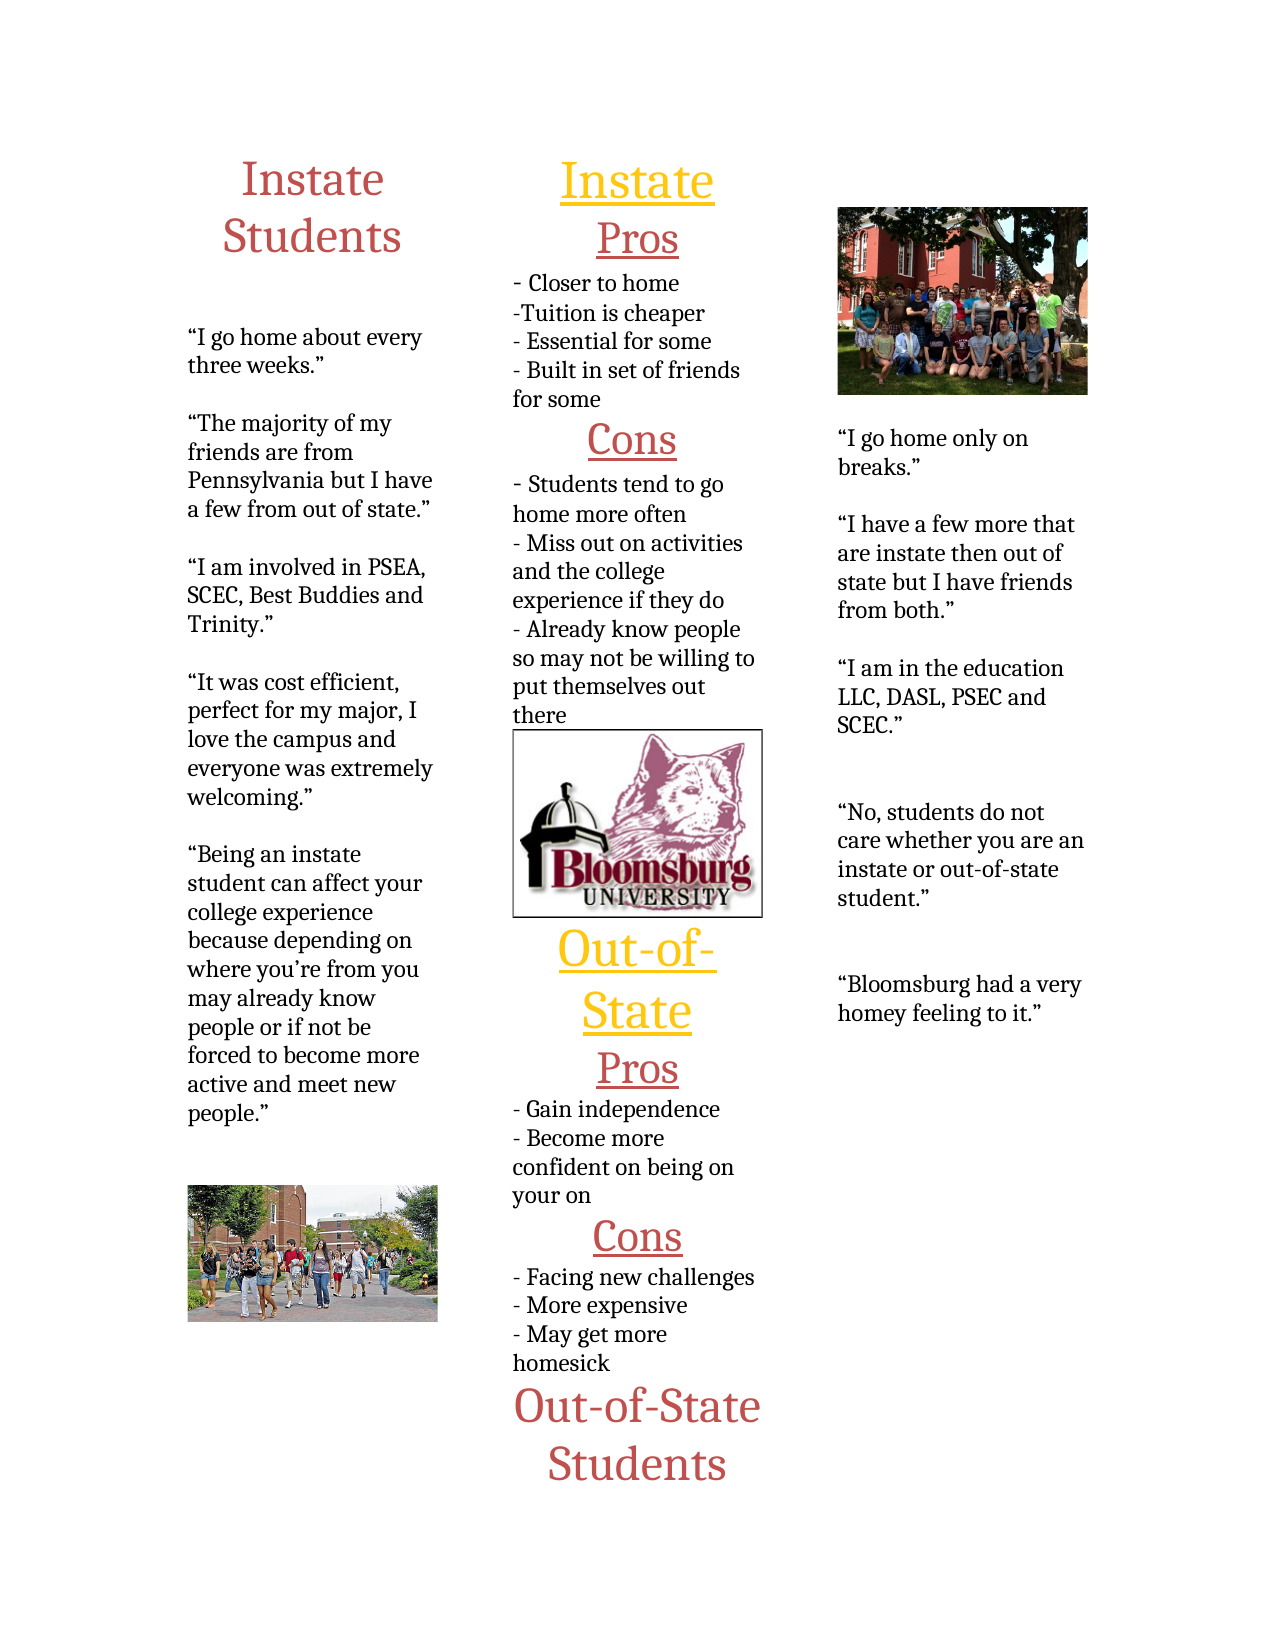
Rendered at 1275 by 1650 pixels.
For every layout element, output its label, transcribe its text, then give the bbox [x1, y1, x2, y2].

text “I am involved in PSEA, SCEC, Best Buddies and Trinity.” [187, 552, 437, 639]
text Pros [512, 1042, 762, 1095]
text - Facing new challenges [512, 1263, 762, 1291]
text “I go home about every three weeks.” [187, 322, 437, 380]
text “The majority of my friends are from Pennsylvania but I have a few from out of state.” [187, 409, 437, 524]
text - Miss out on activities and the college experience if they do [512, 528, 762, 615]
text - Closer to home [512, 265, 762, 298]
text Cons [512, 1210, 762, 1263]
text Pros [512, 212, 762, 265]
text Instate [512, 150, 762, 212]
text - More expensive [512, 1291, 762, 1320]
text Out-of-State [512, 1378, 762, 1435]
text Instate Students [187, 150, 437, 265]
text - May get more homesick [512, 1320, 762, 1378]
text “I go home only on breaks.” [837, 424, 1087, 481]
text “I have a few more that are instate then out of state but I have friends from both.” [837, 510, 1087, 625]
picture [512, 729, 763, 918]
text - Students tend to go home more often [512, 466, 762, 528]
text “Being an instate student can affect your college experience because depending on where you’re from you may already know people or if not be forced to become more active and meet new people.” [187, 840, 437, 1127]
text “I am in the education LLC, DASL, PSEC and SCEC.” [837, 654, 1087, 740]
picture [187, 1185, 438, 1322]
text - Essential for some [512, 327, 762, 356]
text - Already know people so may not be willing to put themselves out there [512, 615, 762, 729]
text - Gain independence [512, 1095, 762, 1124]
text “It was cost efficient, perfect for my major, I love the campus and everyone was extremely welcoming.” [187, 667, 437, 811]
text - Built in set of friends for some [512, 356, 762, 413]
text Cons [512, 413, 762, 466]
text - Become more confident on being on your on [512, 1124, 762, 1210]
text “Bloomsburg had a very homey feeling to it.” [837, 970, 1087, 1027]
text Out-of-State [512, 918, 762, 1042]
text -Tuition is cheaper [512, 298, 762, 327]
text Students [512, 1435, 762, 1493]
text “No, students do not care whether you are an instate or out-of-state student.” [837, 797, 1087, 912]
picture [837, 207, 1088, 395]
